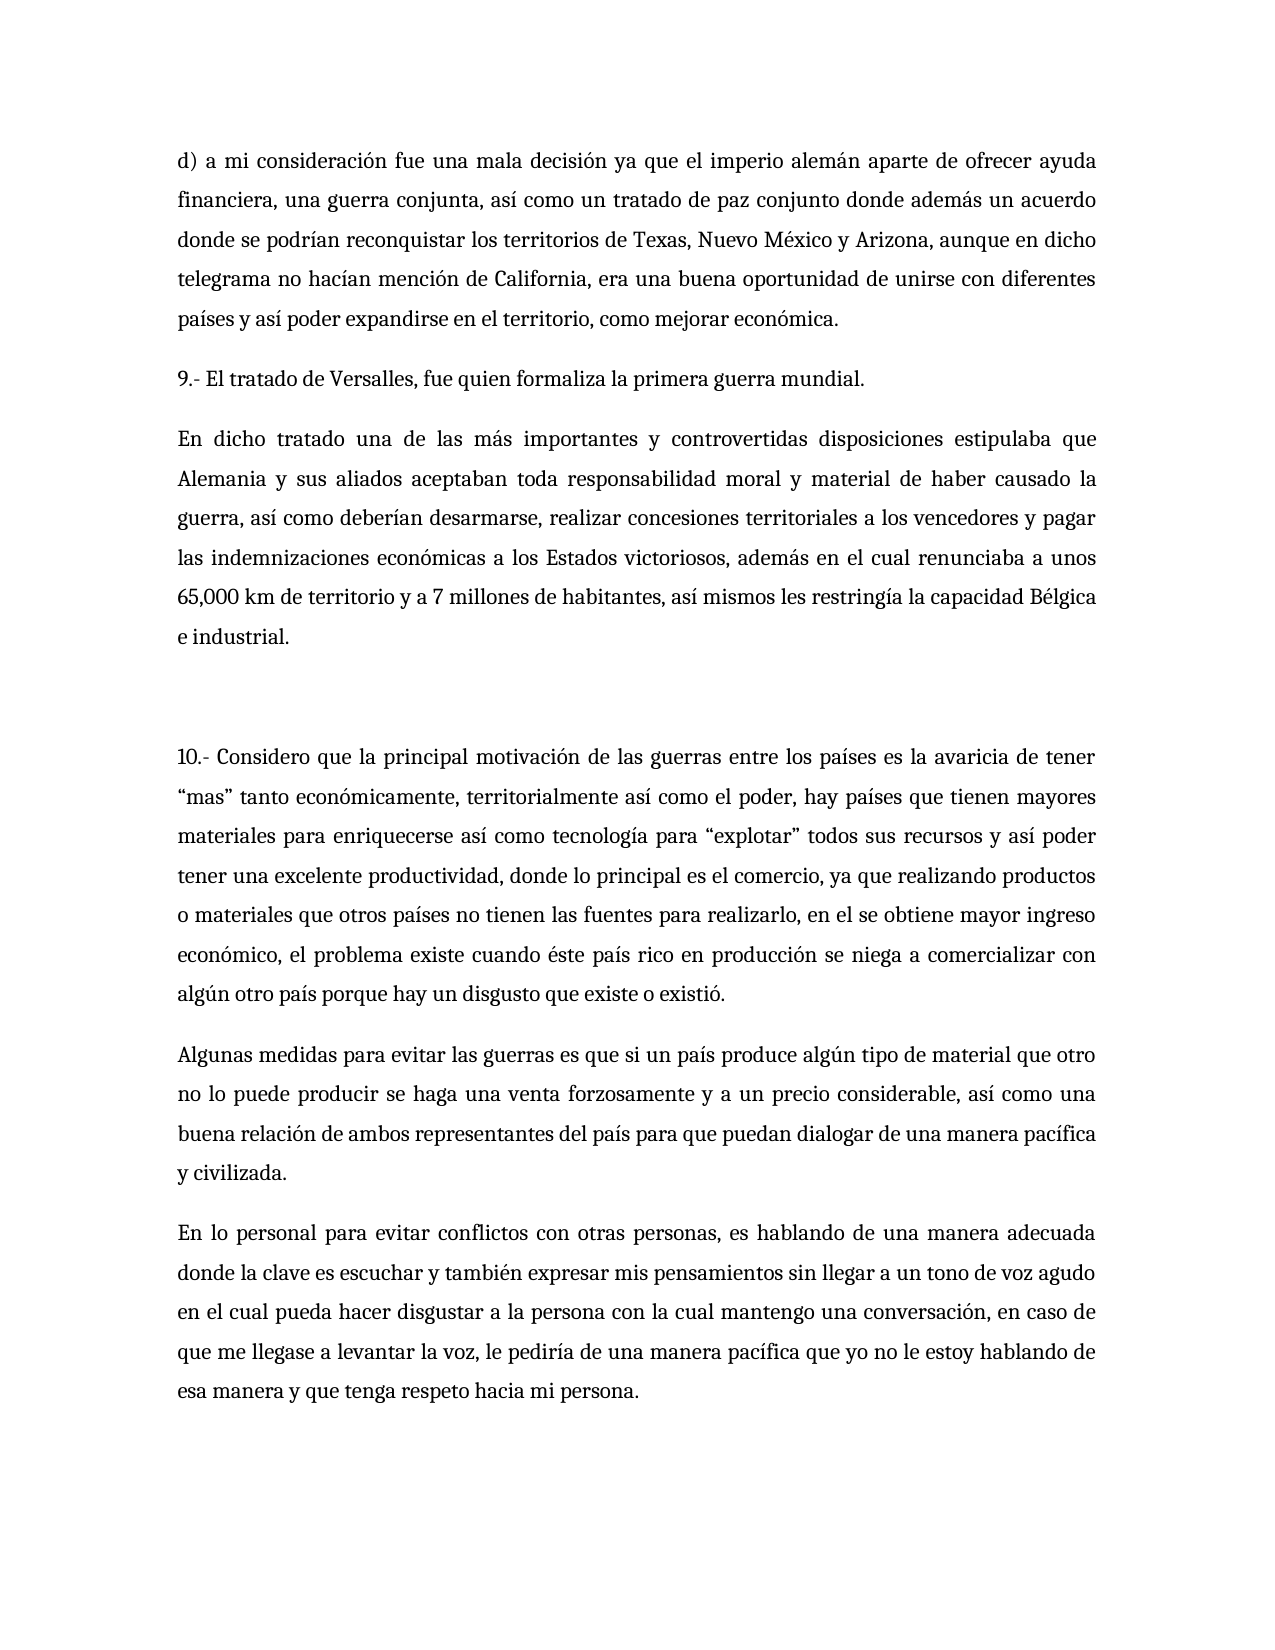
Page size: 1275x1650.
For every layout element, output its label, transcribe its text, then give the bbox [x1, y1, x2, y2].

text 10.- Considero que la principal motivación de las guerras entre los países es la avaricia de tener “mas” tanto económicamente, territorialmente así como el poder, hay países que tienen mayores materiales para enriquecerse así como tecnología para “explotar” todos sus recursos y así poder tener una excelente productividad, donde lo principal es el comercio, ya que realizando productos o materiales que otros países no tienen las fuentes para realizarlo, en el se obtiene mayor ingreso económico, el problema existe cuando éste país rico en producción se niega a comercializar con algún otro país porque hay un disgusto que existe o existió. [177, 744, 1098, 1007]
text En dicho tratado una de las más importantes y controvertidas disposiciones estipulaba que Alemania y sus aliados aceptaban toda responsabilidad moral y material de haber causado la guerra, así como deberían desarmarse, realizar concesiones territoriales a los vencedores y pagar las indemnizaciones económicas a los Estados victoriosos, además en el cual renunciaba a unos 65,000 km de territorio y a 7 millones de habitantes, así mismos les restringía la capacidad Bélgica e industrial. [177, 426, 1098, 650]
text Algunas medidas para evitar las guerras es que si un país produce algún tipo de material que otro no lo puede producir se haga una venta forzosamente y a un precio considerable, así como una buena relación de ambos representantes del país para que puedan dialogar de una manera pacífica y civilizada. [177, 1041, 1098, 1186]
text En lo personal para evitar conflictos con otras personas, es hablando de una manera adecuada donde la clave es escuchar y también expresar mis pensamientos sin llegar a un tono de voz agudo en el cual pueda hacer disgustar a la persona con la cual mantengo una conversación, en caso de que me llegase a levantar la voz, le pediría de una manera pacífica que yo no le estoy hablando de esa manera y que tenga respeto hacia mi persona. [177, 1220, 1098, 1404]
text 9.- El tratado de Versalles, fue quien formaliza la primera guerra mundial. [177, 366, 1098, 392]
text d) a mi consideración fue una mala decisión ya que el imperio alemán aparte de ofrecer ayuda financiera, una guerra conjunta, así como un tratado de paz conjunto donde además un acuerdo donde se podrían reconquistar los territorios de Texas, Nuevo México y Arizona, aunque en dicho telegrama no hacían mención de California, era una buena oportunidad de unirse con diferentes países y así poder expandirse en el territorio, como mejorar económica. [177, 148, 1098, 332]
